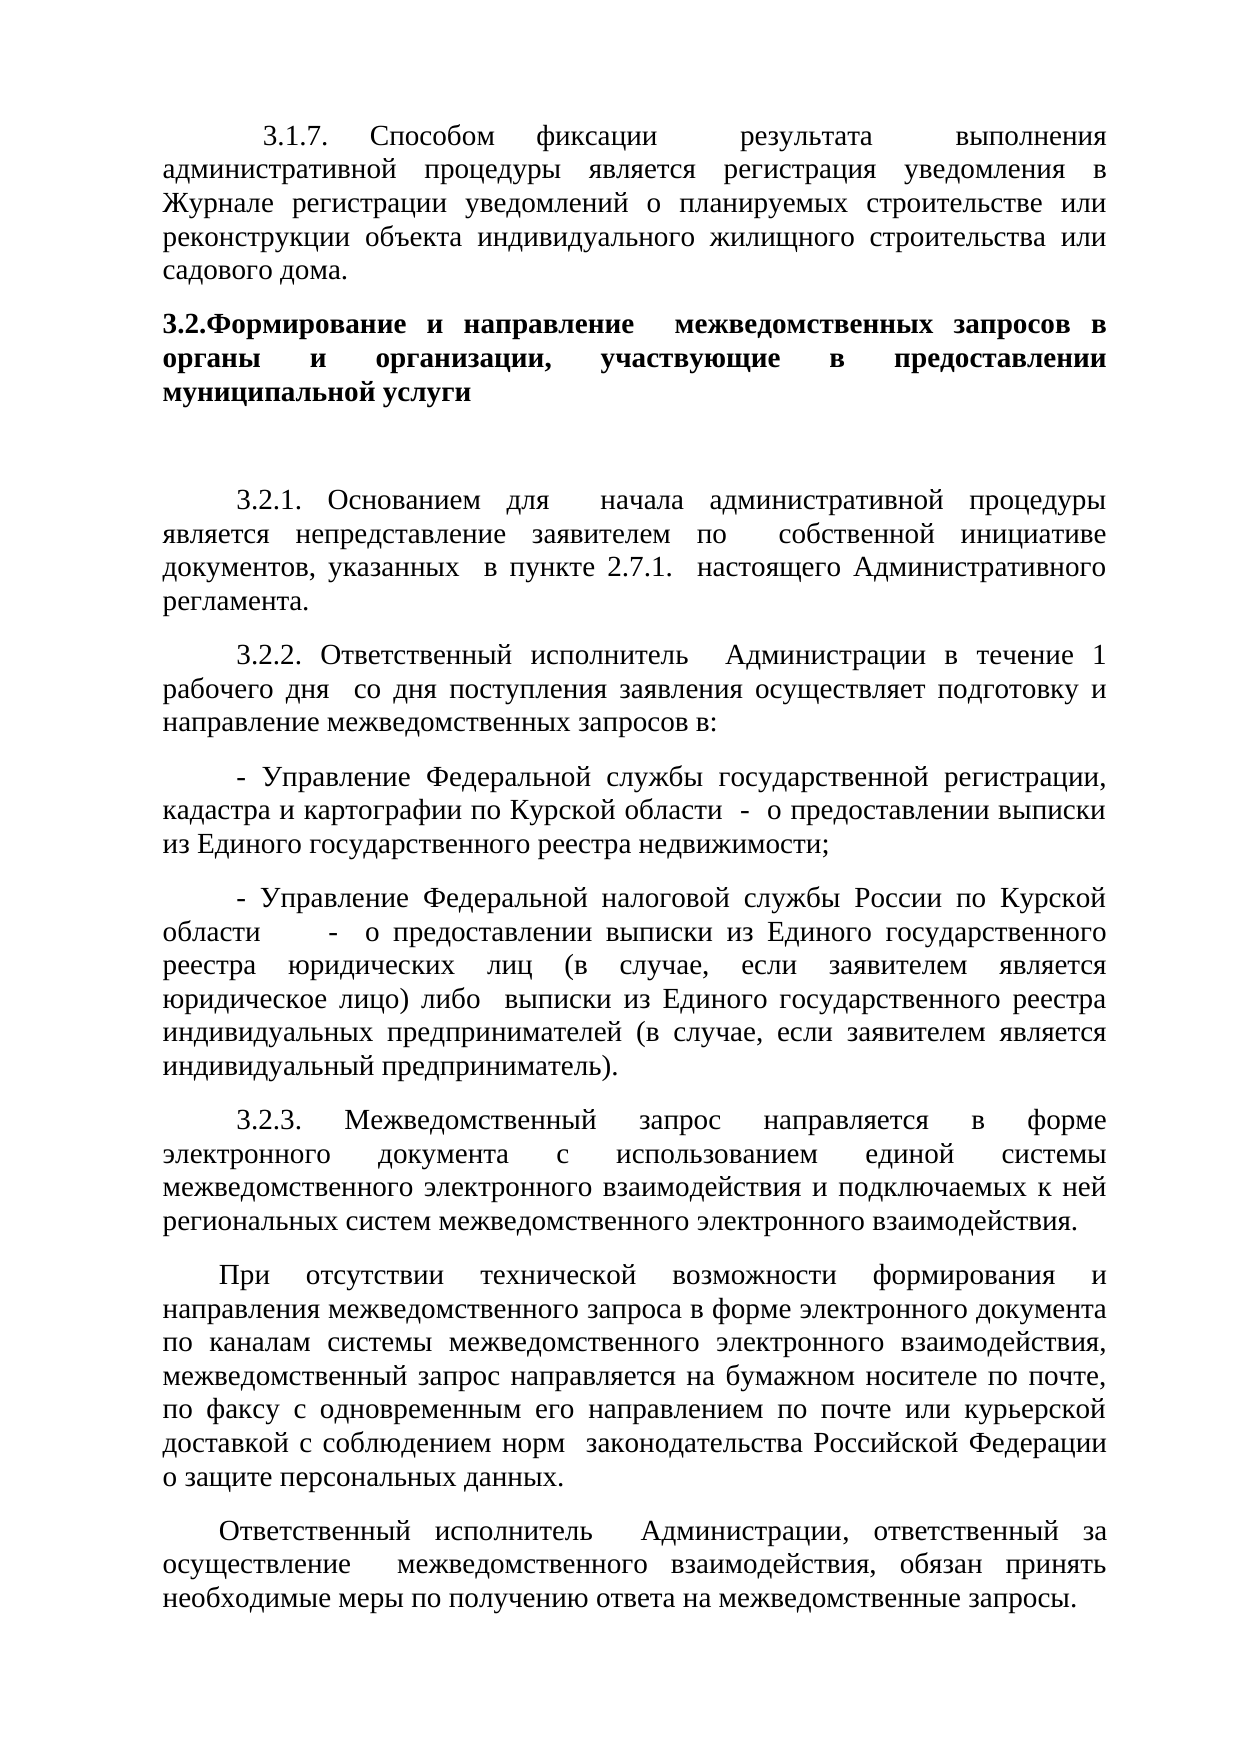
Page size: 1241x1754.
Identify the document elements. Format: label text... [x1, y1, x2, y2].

text 3.2.Формирование и направление межведомственных запросов в органы и организации, участвующие в предоставлении муниципальной услуги [162, 307, 1107, 407]
text 3.1.7. Способом фиксации результата выполнения административной процедуры является регистрация уведомления в Журнале регистрации уведомлений о планируемых строительстве или реконструкции объекта индивидуального жилищного строительства или садового дома. [162, 118, 1107, 286]
text При отсутствии технической возможности формирования и направления межведомственного запроса в форме электронного документа по каналам системы межведомственного электронного взаимодействия, межведомственный запрос направляется на бумажном носителе по почте, по факсу с одновременным его направлением по почте или курьерской доставкой с соблюдением норм законодательства Российской Федерации о защите персональных данных. [162, 1257, 1107, 1492]
text Ответственный исполнитель Администрации, ответственный за осуществление межведомственного взаимодействия, обязан принять необходимые меры по получению ответа на межведомственные запросы. [162, 1513, 1107, 1614]
text - Управление Федеральной службы государственной регистрации, кадастра и картографии по Курской области - о предоставлении выписки из Единого государственного реестра недвижимости; [162, 759, 1107, 859]
text 3.2.3. Межведомственный запрос направляется в форме электронного документа с использованием единой системы межведомственного электронного взаимодействия и подключаемых к ней региональных систем межведомственного электронного взаимодействия. [162, 1102, 1107, 1237]
text 3.2.2. Ответственный исполнитель Администрации в течение 1 рабочего дня со дня поступления заявления осуществляет подготовку и направление межведомственных запросов в: [162, 637, 1107, 738]
text - Управление Федеральной налоговой службы России по Курской области - о предоставлении выписки из Единого государственного реестра юридических лиц (в случае, если заявителем является юридическое лицо) либо выписки из Единого государственного реестра индивидуальных предпринимателей (в случае, если заявителем является индивидуальный предприниматель). [162, 880, 1107, 1082]
text 3.2.1. Основанием для начала административной процедуры является непредставление заявителем по собственной инициативе документов, указанных в пункте 2.7.1. настоящего Административного регламента. [162, 482, 1107, 617]
